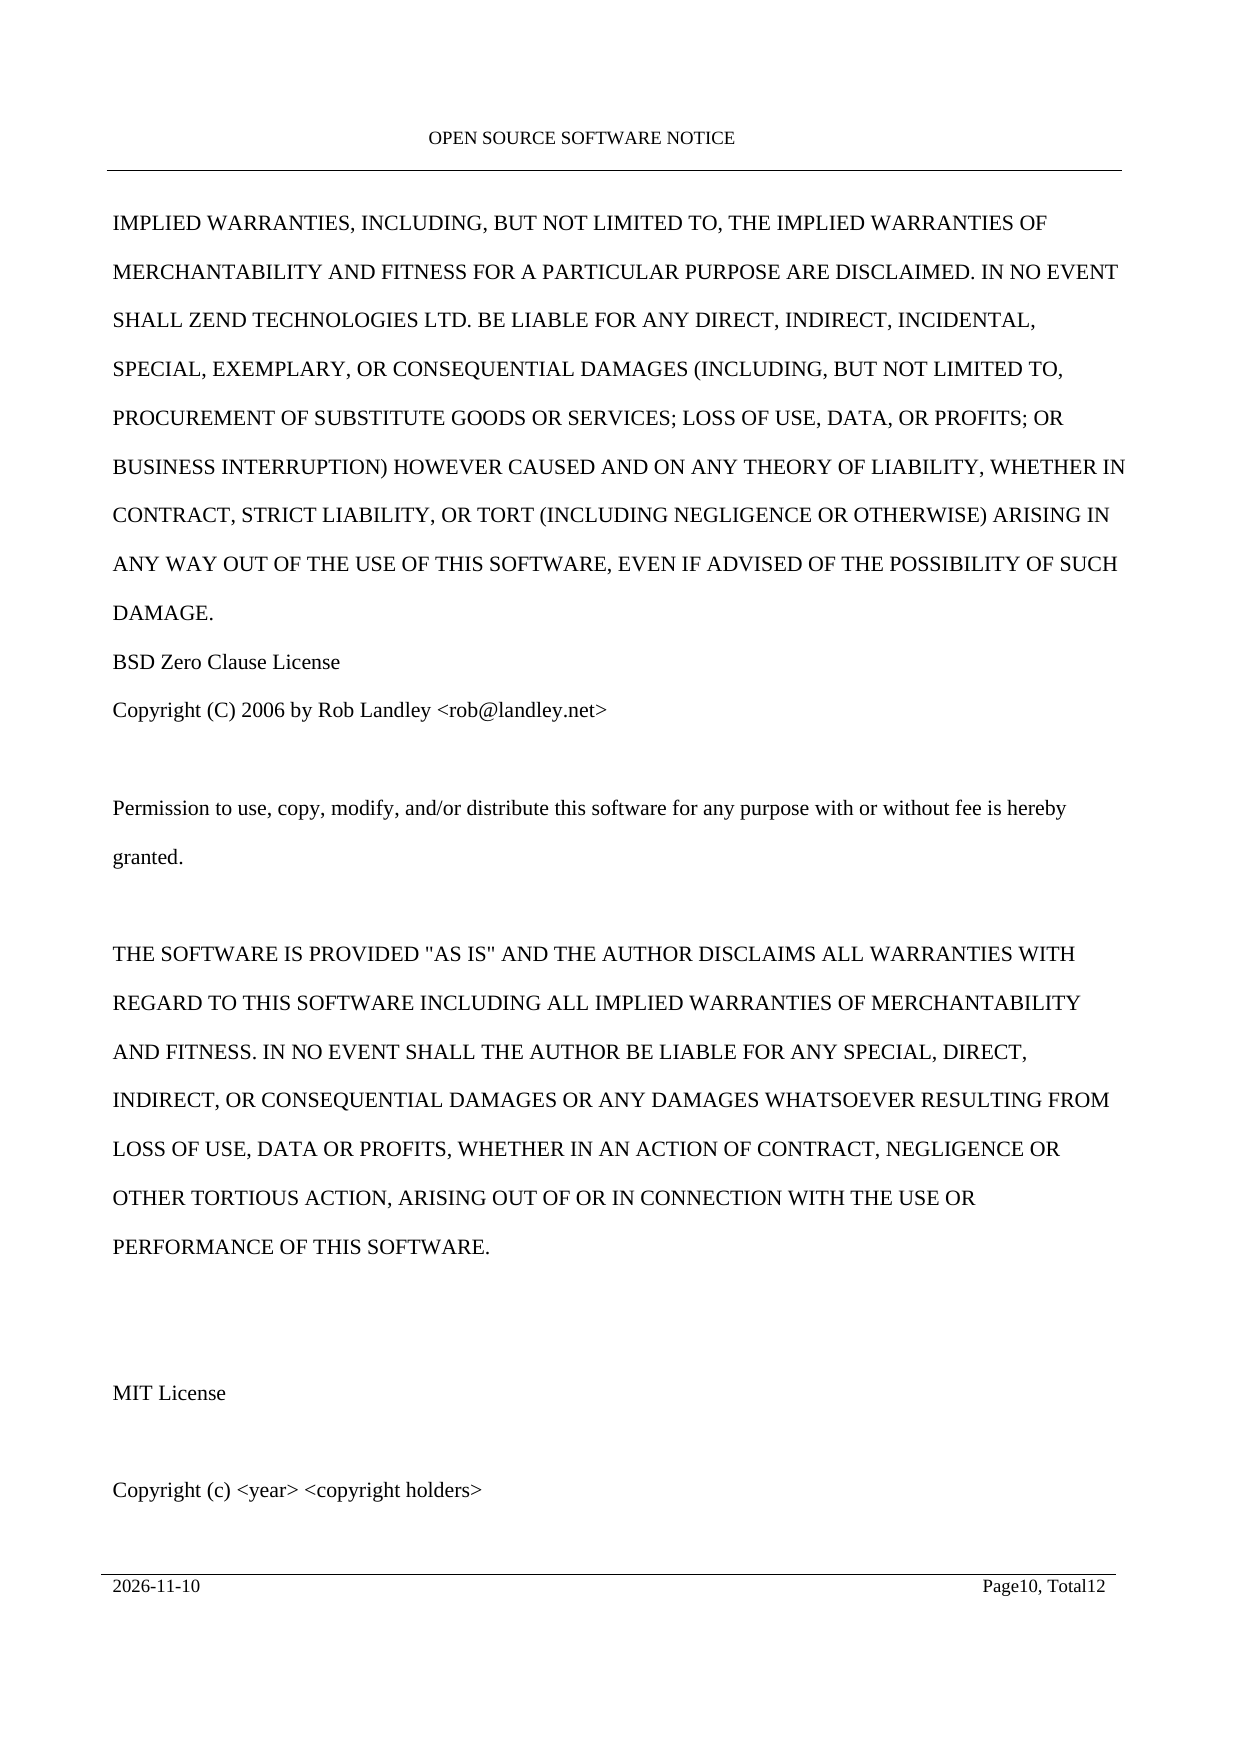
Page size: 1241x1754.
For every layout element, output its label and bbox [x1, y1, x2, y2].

text [112, 206, 1128, 1506]
